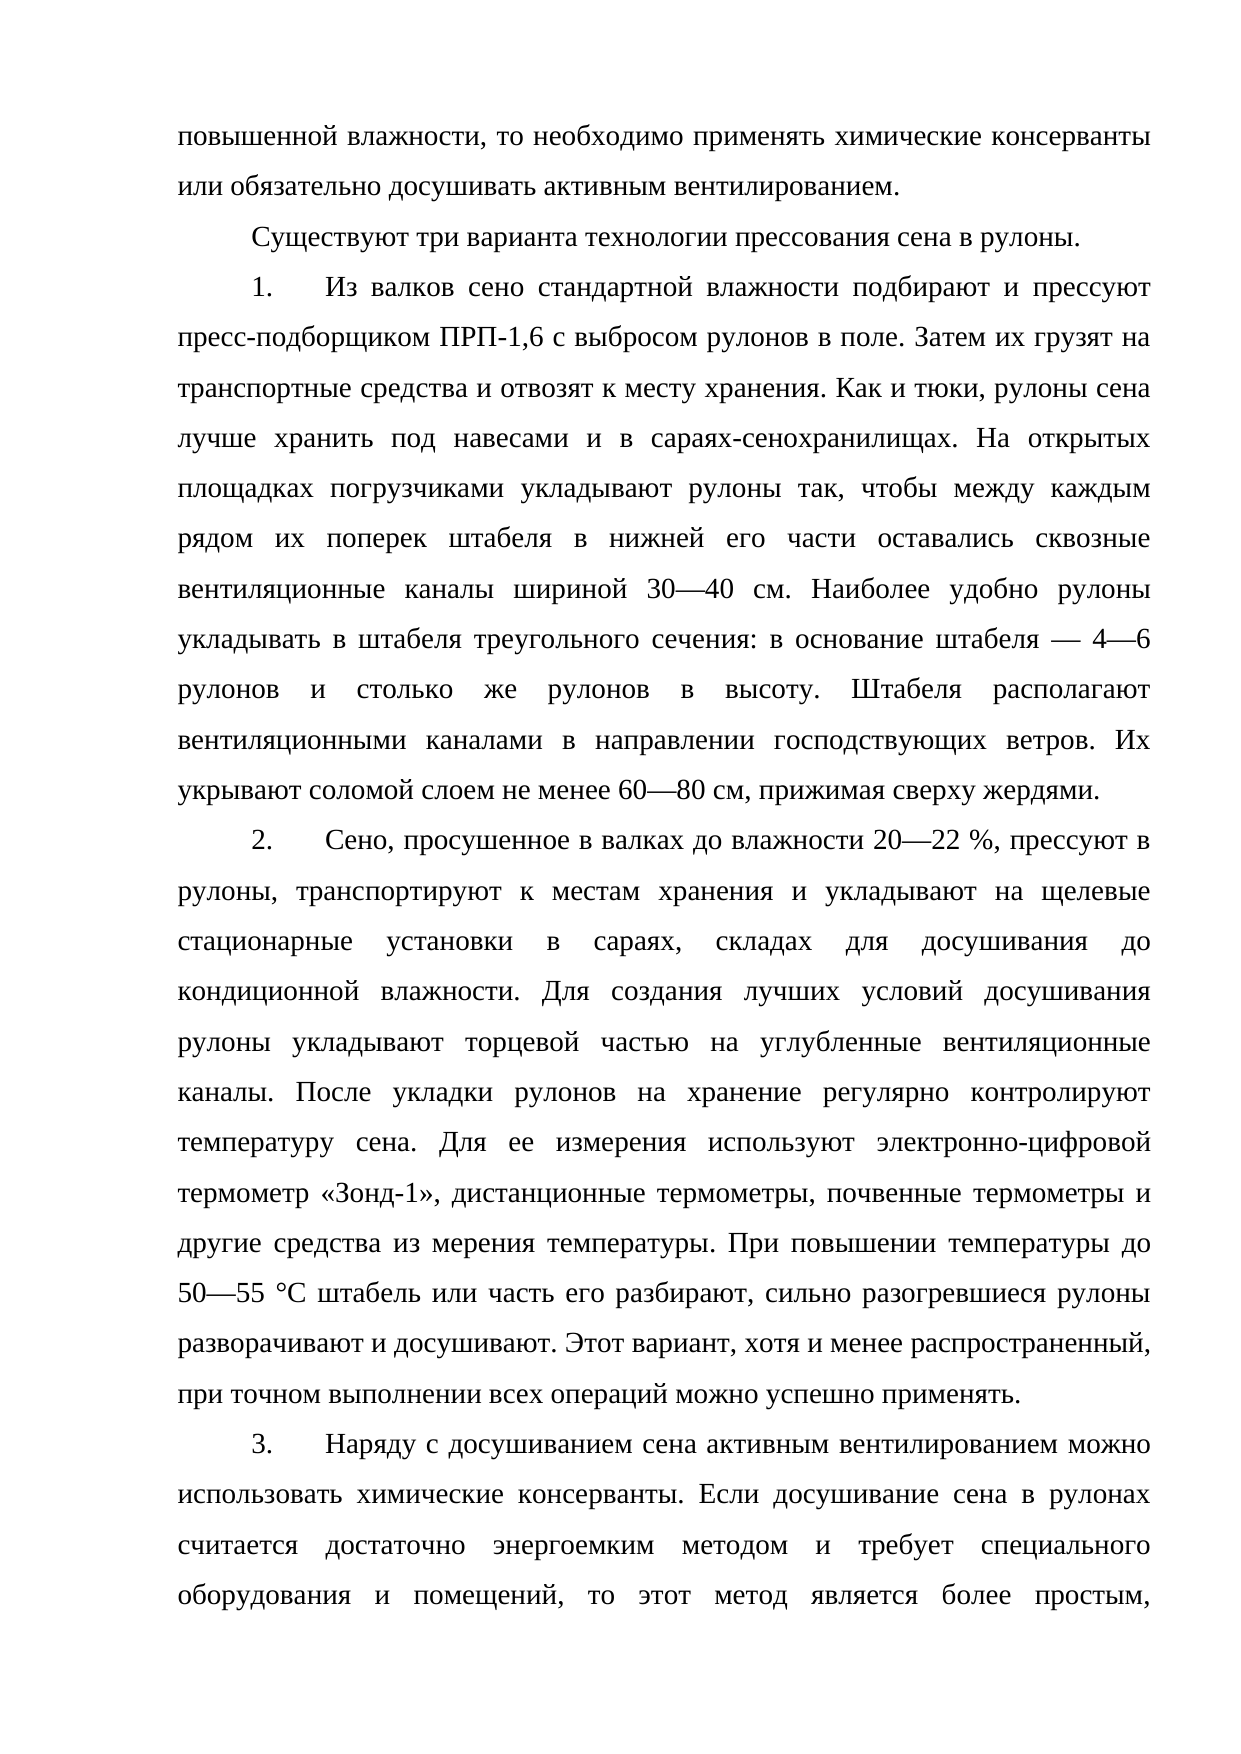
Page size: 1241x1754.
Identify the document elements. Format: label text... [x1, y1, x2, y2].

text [177, 118, 1152, 202]
list Из валков сено стандартной влажности подбирают и прессуют пресс-подборщиком ПРП-1,6 с выбросом рулонов в поле. Затем их грузят на транспортные средства и отвозят к месту хранения. Как и тюки, рулоны сена лучше хранить под навесами и в сараях-сенохранилищах. На открытых площадках погрузчиками укладывают рулоны так, чтобы между каждым рядом их поперек штабеля в нижней его части оставались сквозные вентиляционные каналы шириной 30—40 см. Наиболее удобно рулоны укладывать в штабеля треугольного сечения: в основание штабеля — 4—6 рулонов и столько же рулонов в высоту. Штабеля располагают вентиляционными каналами в направлении господствующих ветров. Их укрывают соломой слоем не менее 60—80 см, прижимая сверху жердями. [177, 269, 1152, 806]
list Сено, просушенное в валках до влажности 20—22 %, прессуют в рулоны, транспортируют к местам хранения и укладывают на щелевые стационарные установки в сараях, складах для досушивания до кондиционной влажности. Для создания лучших условий досушивания рулоны укладывают торцевой частью на углубленные вентиляционные каналы. После укладки рулонов на хранение регулярно контролируют температуру сена. Для ее измерения используют электронно-цифровой термометр «Зонд-1», дистанционные термометры, почвенные термометры и другие средства из мерения температуры. При повышении температуры до 50—55 °С штабель или часть его разбирают, сильно разогревшиеся рулоны разворачивают и досушивают. Этот вариант, хотя и менее распространенный, при точном выполнении всех операций можно успешно применять. [177, 822, 1152, 1409]
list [177, 1426, 1152, 1611]
text Существуют три варианта технологии прессования сена в рулоны. [177, 219, 1152, 252]
